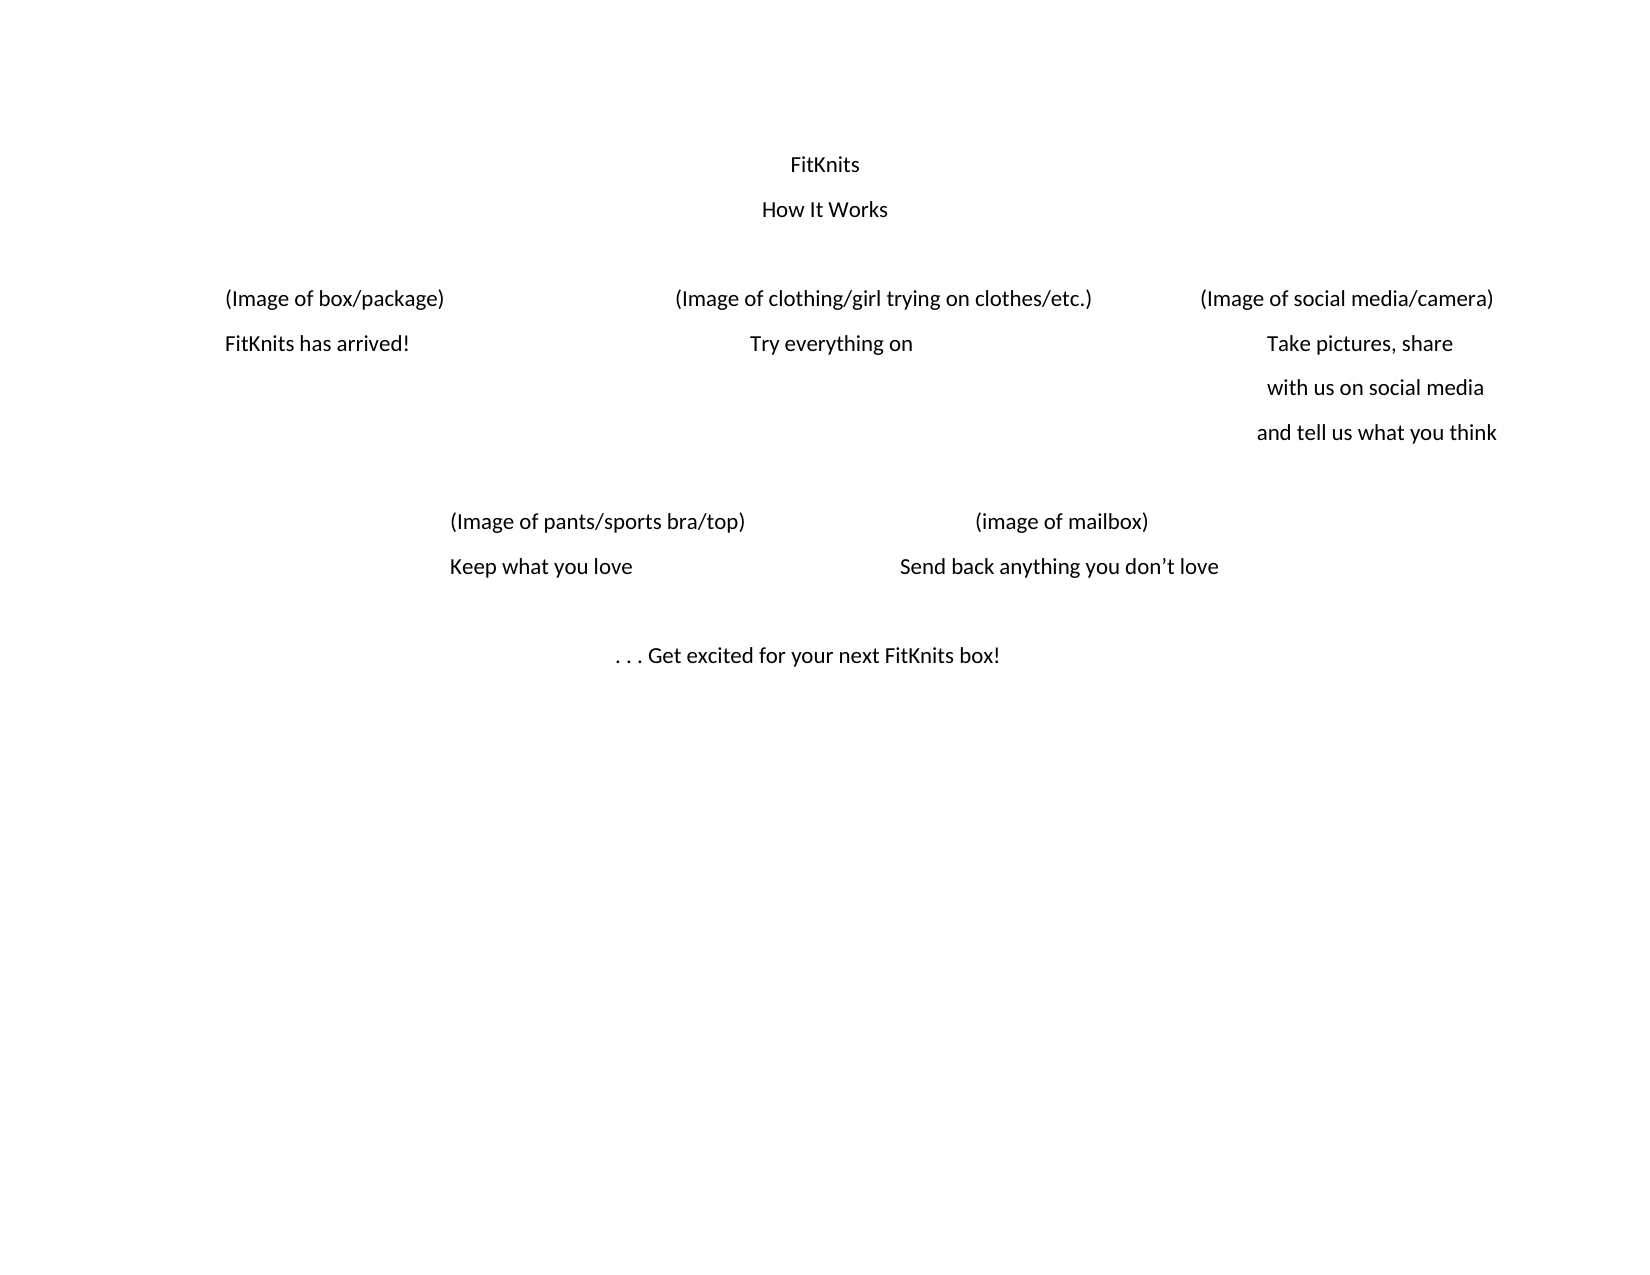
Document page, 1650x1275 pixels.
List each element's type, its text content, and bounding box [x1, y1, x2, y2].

text Keep what you love Send back anything you don’t love [150, 552, 1500, 580]
text FitKnits has arrived! Try everything on Take pictures, share [150, 329, 1500, 357]
text FitKnits [150, 150, 1500, 178]
text with us on social media [1200, 373, 1500, 401]
text and tell us what you think [1200, 418, 1500, 446]
text (Image of box/package) (Image of clothing/girl trying on clothes/etc.) (Image of social media/camera) [150, 284, 1500, 312]
text (Image of pants/sports bra/top) (image of mailbox) [150, 507, 1500, 536]
text . . . Get excited for your next FitKnits box! [615, 642, 1500, 669]
text How It Works [150, 195, 1500, 223]
